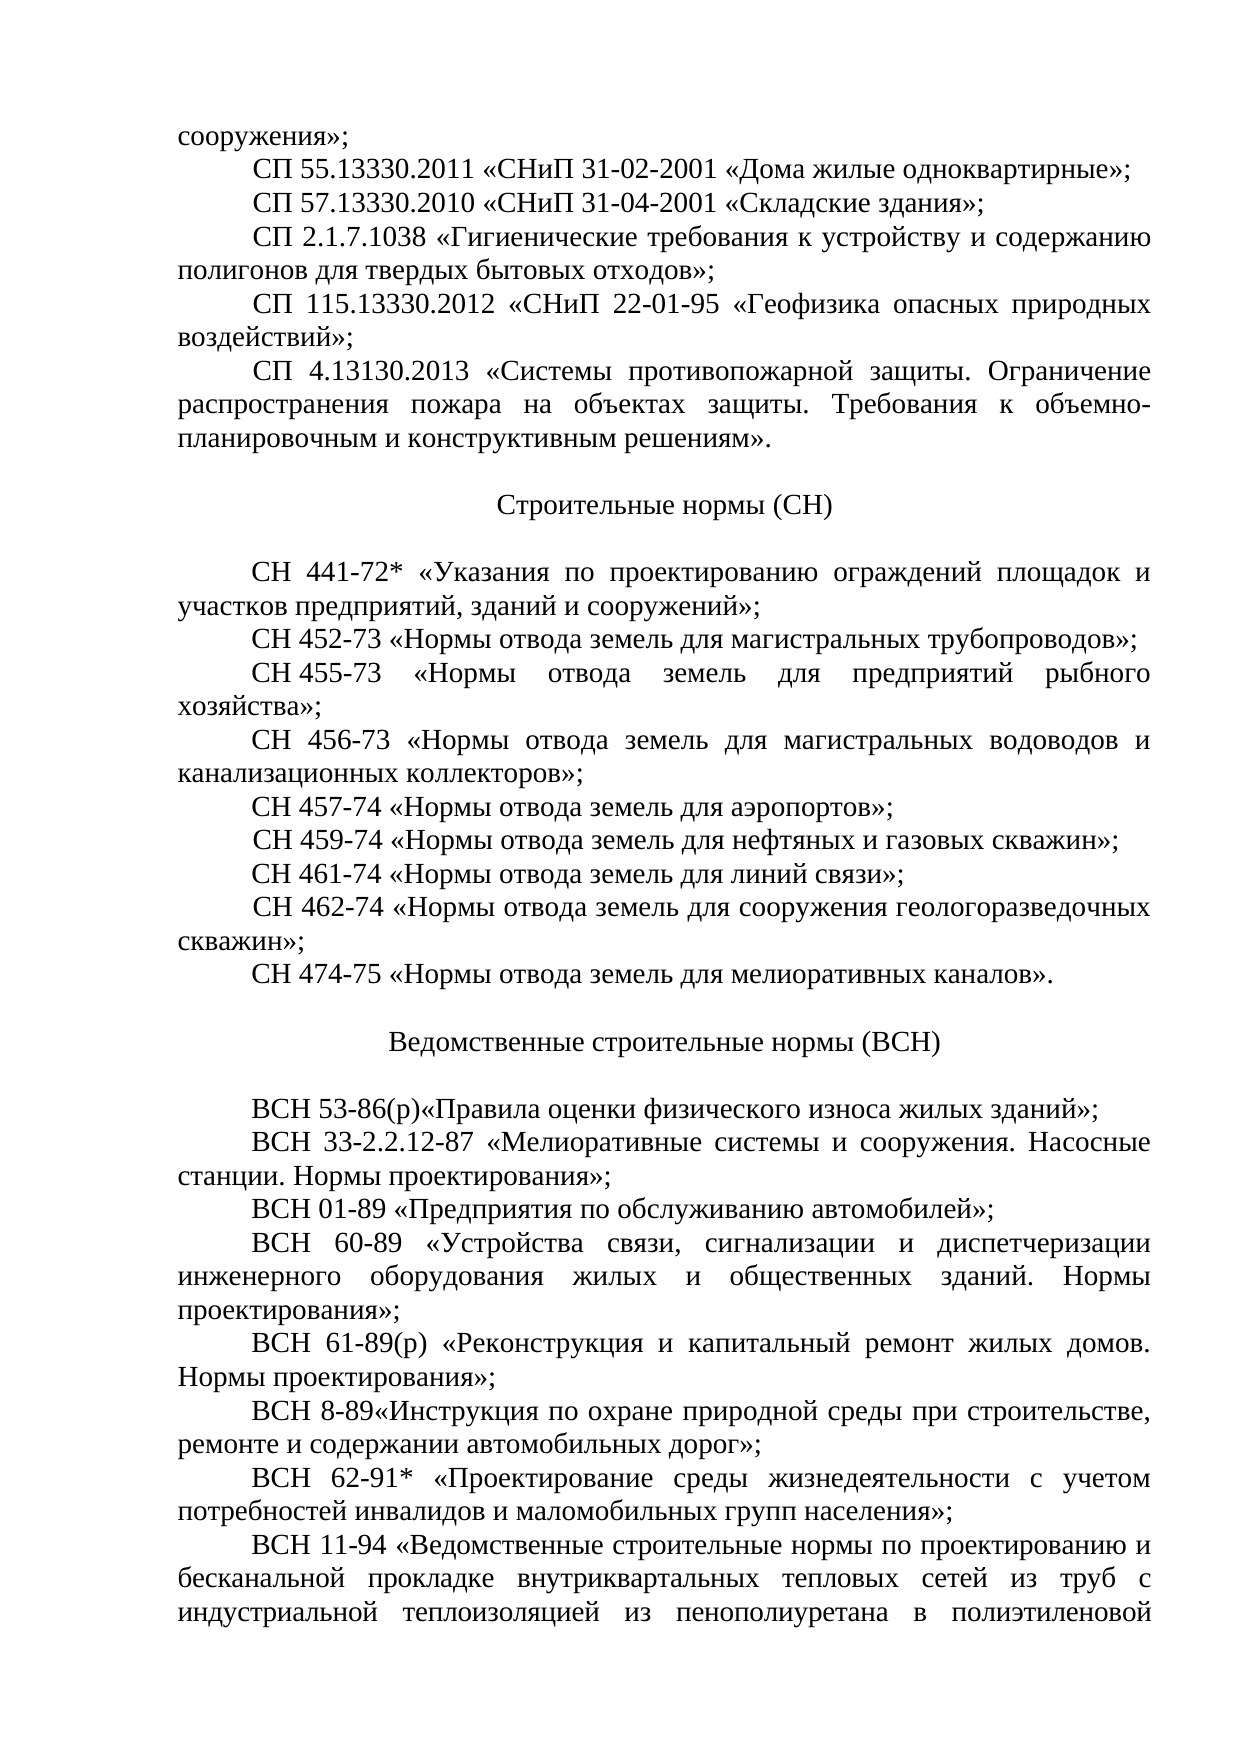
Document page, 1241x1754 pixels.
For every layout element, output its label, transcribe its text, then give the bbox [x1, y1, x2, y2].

text ВСН 8-89«Инструкция по охране природной среды при строительстве, ремонте и содержании автомобильных дорог»; [177, 1393, 1152, 1460]
text ВСН 53-86(р)«Правила оценки физического износа жилых зданий»; [177, 1091, 1152, 1124]
text СН 459-74 «Нормы отвода земель для нефтяных и газовых скважин»; [177, 822, 1152, 856]
text ВСН 33-2.2.12-87 «Мелиоративные системы и сооружения. Насосные станции. Нормы проектирования»; [177, 1124, 1152, 1191]
text СН 457-74 «Нормы отвода земель для аэропортов»; [177, 789, 1152, 822]
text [177, 118, 1152, 152]
text ВСН 62-91* «Проектирование среды жизнедеятельности с учетом потребностей инвалидов и маломобильных групп населения»; [177, 1460, 1152, 1527]
text СП 55.13330.2011 «СНиП 31-02-2001 «Дома жилые одноквартирные»; [177, 152, 1152, 185]
text СН 456-73 «Нормы отвода земель для магистральных водоводов и канализационных коллекторов»; [177, 722, 1152, 789]
text СН 474-75 «Нормы отвода земель для мелиоративных каналов». [177, 957, 1152, 990]
text СН 452-73 «Нормы отвода земель для магистральных трубопроводов»; [177, 621, 1152, 655]
text СН 462-74 «Нормы отвода земель для сооружения геологоразведочных скважин»; [177, 889, 1152, 957]
text СН 441-72* «Указания по проектированию ограждений площадок и участков предприятий, зданий и сооружений»; [177, 554, 1152, 621]
text ВСН 61-89(р) «Реконструкция и капитальный ремонт жилых домов. Нормы проектирования»; [177, 1326, 1152, 1393]
text ВСН 60-89 «Устройства связи, сигнализации и диспетчеризации инженерного оборудования жилых и общественных зданий. Нормы проектирования»; [177, 1225, 1152, 1326]
text СН 455-73 «Нормы отвода земель для предприятий рыбного хозяйства»; [177, 655, 1152, 722]
text СП 57.13330.2010 «СНиП 31-04-2001 «Складские здания»; [177, 185, 1152, 219]
text СН 461-74 «Нормы отвода земель для линий связи»; [177, 856, 1152, 889]
text Ведомственные строительные нормы (ВСН) [177, 1024, 1152, 1057]
text Строительные нормы (СН) [177, 487, 1152, 521]
text СП 4.13130.2013 «Системы противопожарной защиты. Ограничение распространения пожара на объектах защиты. Требования к объемно-планировочным и конструктивным решениям». [177, 353, 1152, 453]
text СП 115.13330.2012 «СНиП 22-01-95 «Геофизика опасных природных воздействий»; [177, 286, 1152, 353]
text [177, 1527, 1152, 1627]
text СП 2.1.7.1038 «Гигиенические требования к устройству и содержанию полигонов для твердых бытовых отходов»; [177, 219, 1152, 286]
text ВСН 01-89 «Предприятия по обслуживанию автомобилей»; [177, 1191, 1152, 1225]
